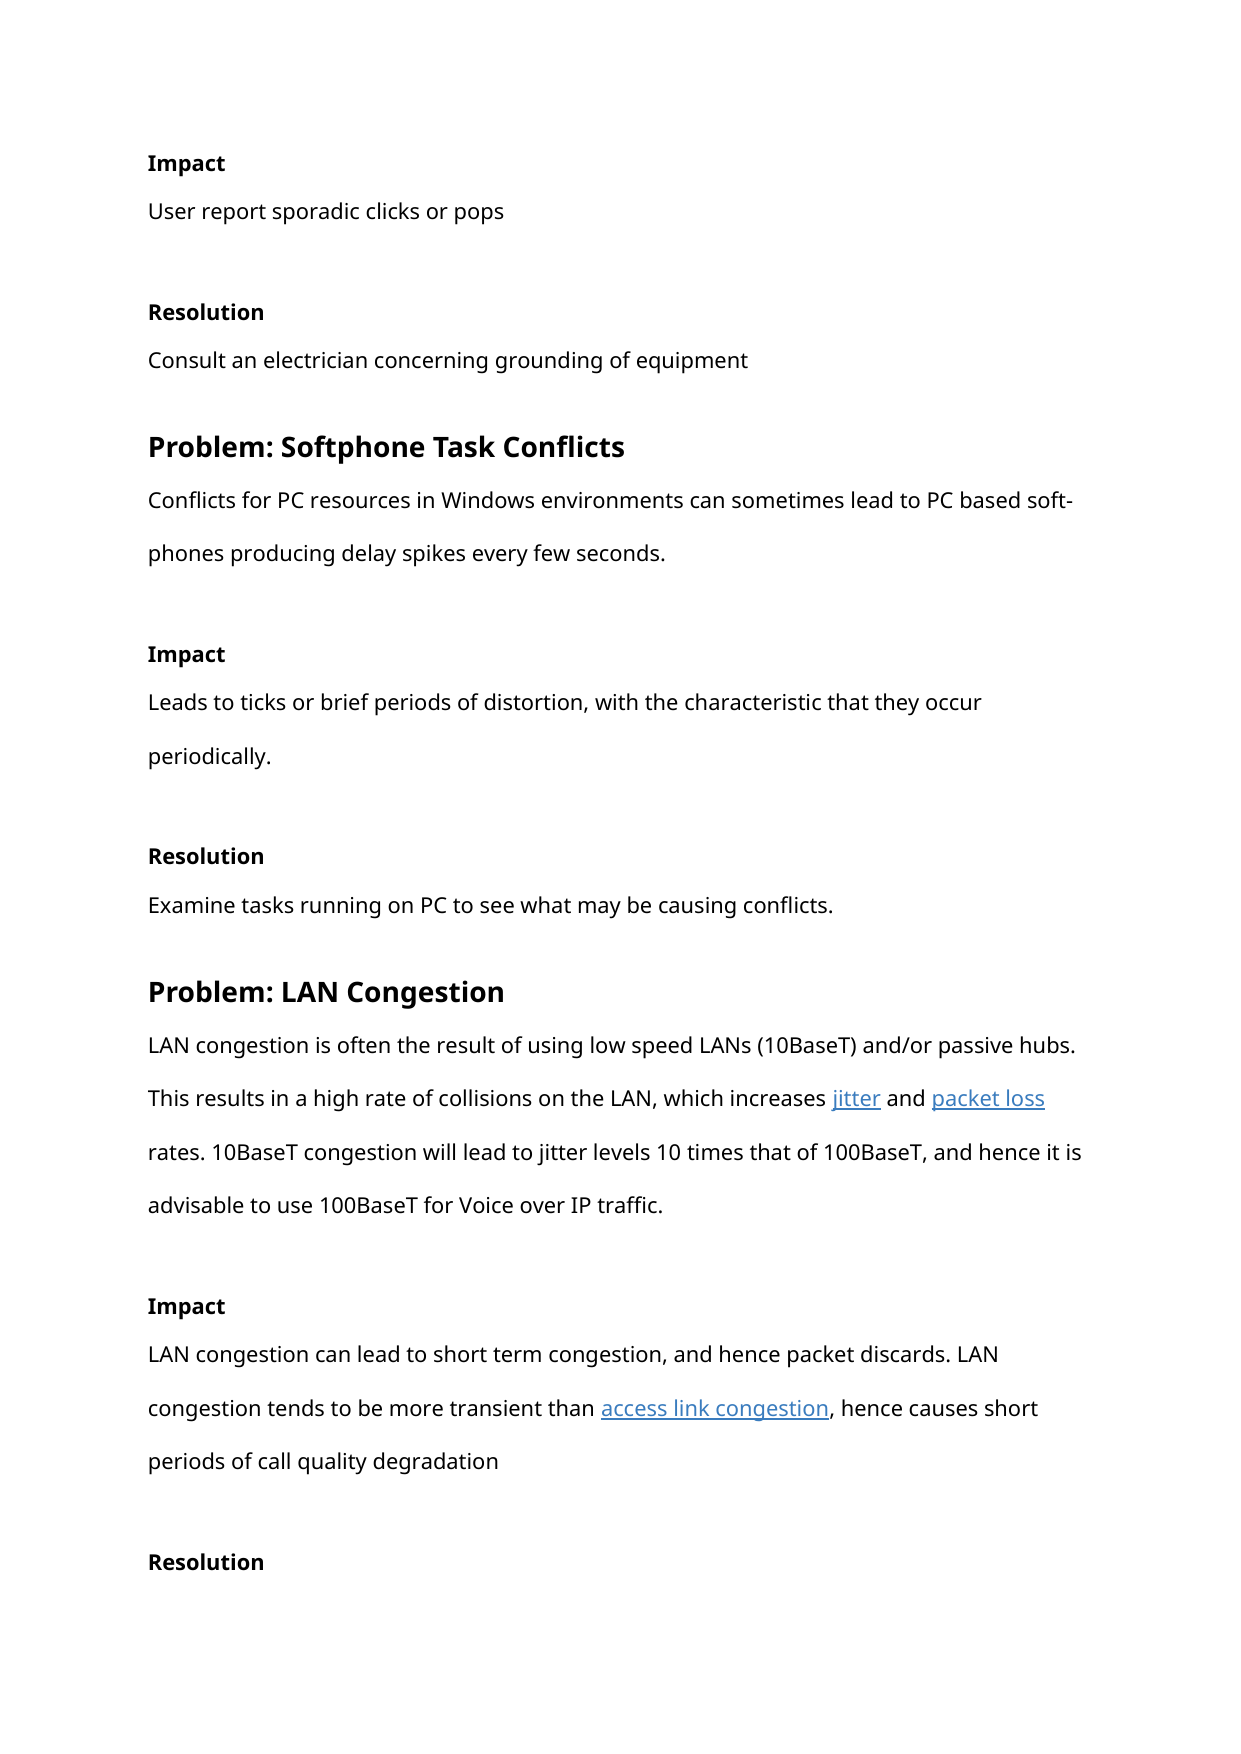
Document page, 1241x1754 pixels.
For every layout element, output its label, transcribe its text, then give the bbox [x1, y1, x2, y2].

text Leads to ticks or brief periods of distortion, with the characteristic that they occur periodically. [148, 687, 1093, 771]
text Resolution [148, 841, 1093, 871]
text Examine tasks running on PC to see what may be causing conflicts. [148, 890, 1093, 920]
text Problem: Softphone Task Conflicts [148, 428, 1093, 466]
text Problem: LAN Congestion [148, 973, 1093, 1011]
text LAN congestion can lead to short term congestion, and hence packet discards. LAN congestion tends to be more transient than access link congestion, hence causes short periods of call quality degradation [148, 1339, 1093, 1476]
text Impact [148, 148, 1093, 177]
text LAN congestion is often the result of using low speed LANs (10BaseT) and/or passive hubs. This results in a high rate of collisions on the LAN, which increases jitter and packet loss rates. 10BaseT congestion will lead to jitter levels 10 times that of 100BaseT, and hence it is advisable to use 100BaseT for Voice over IP traffic. [148, 1030, 1093, 1220]
text Resolution [148, 1547, 1093, 1577]
text Impact [148, 1291, 1093, 1321]
text Impact [148, 639, 1093, 669]
text Conflicts for PC resources in Windows environments can sometimes lead to PC based soft-phones producing delay spikes every few seconds. [148, 485, 1093, 568]
text Resolution [148, 297, 1093, 326]
text Consult an electrician concerning grounding of equipment [148, 345, 1093, 375]
text User report sporadic clicks or pops [148, 196, 1093, 226]
